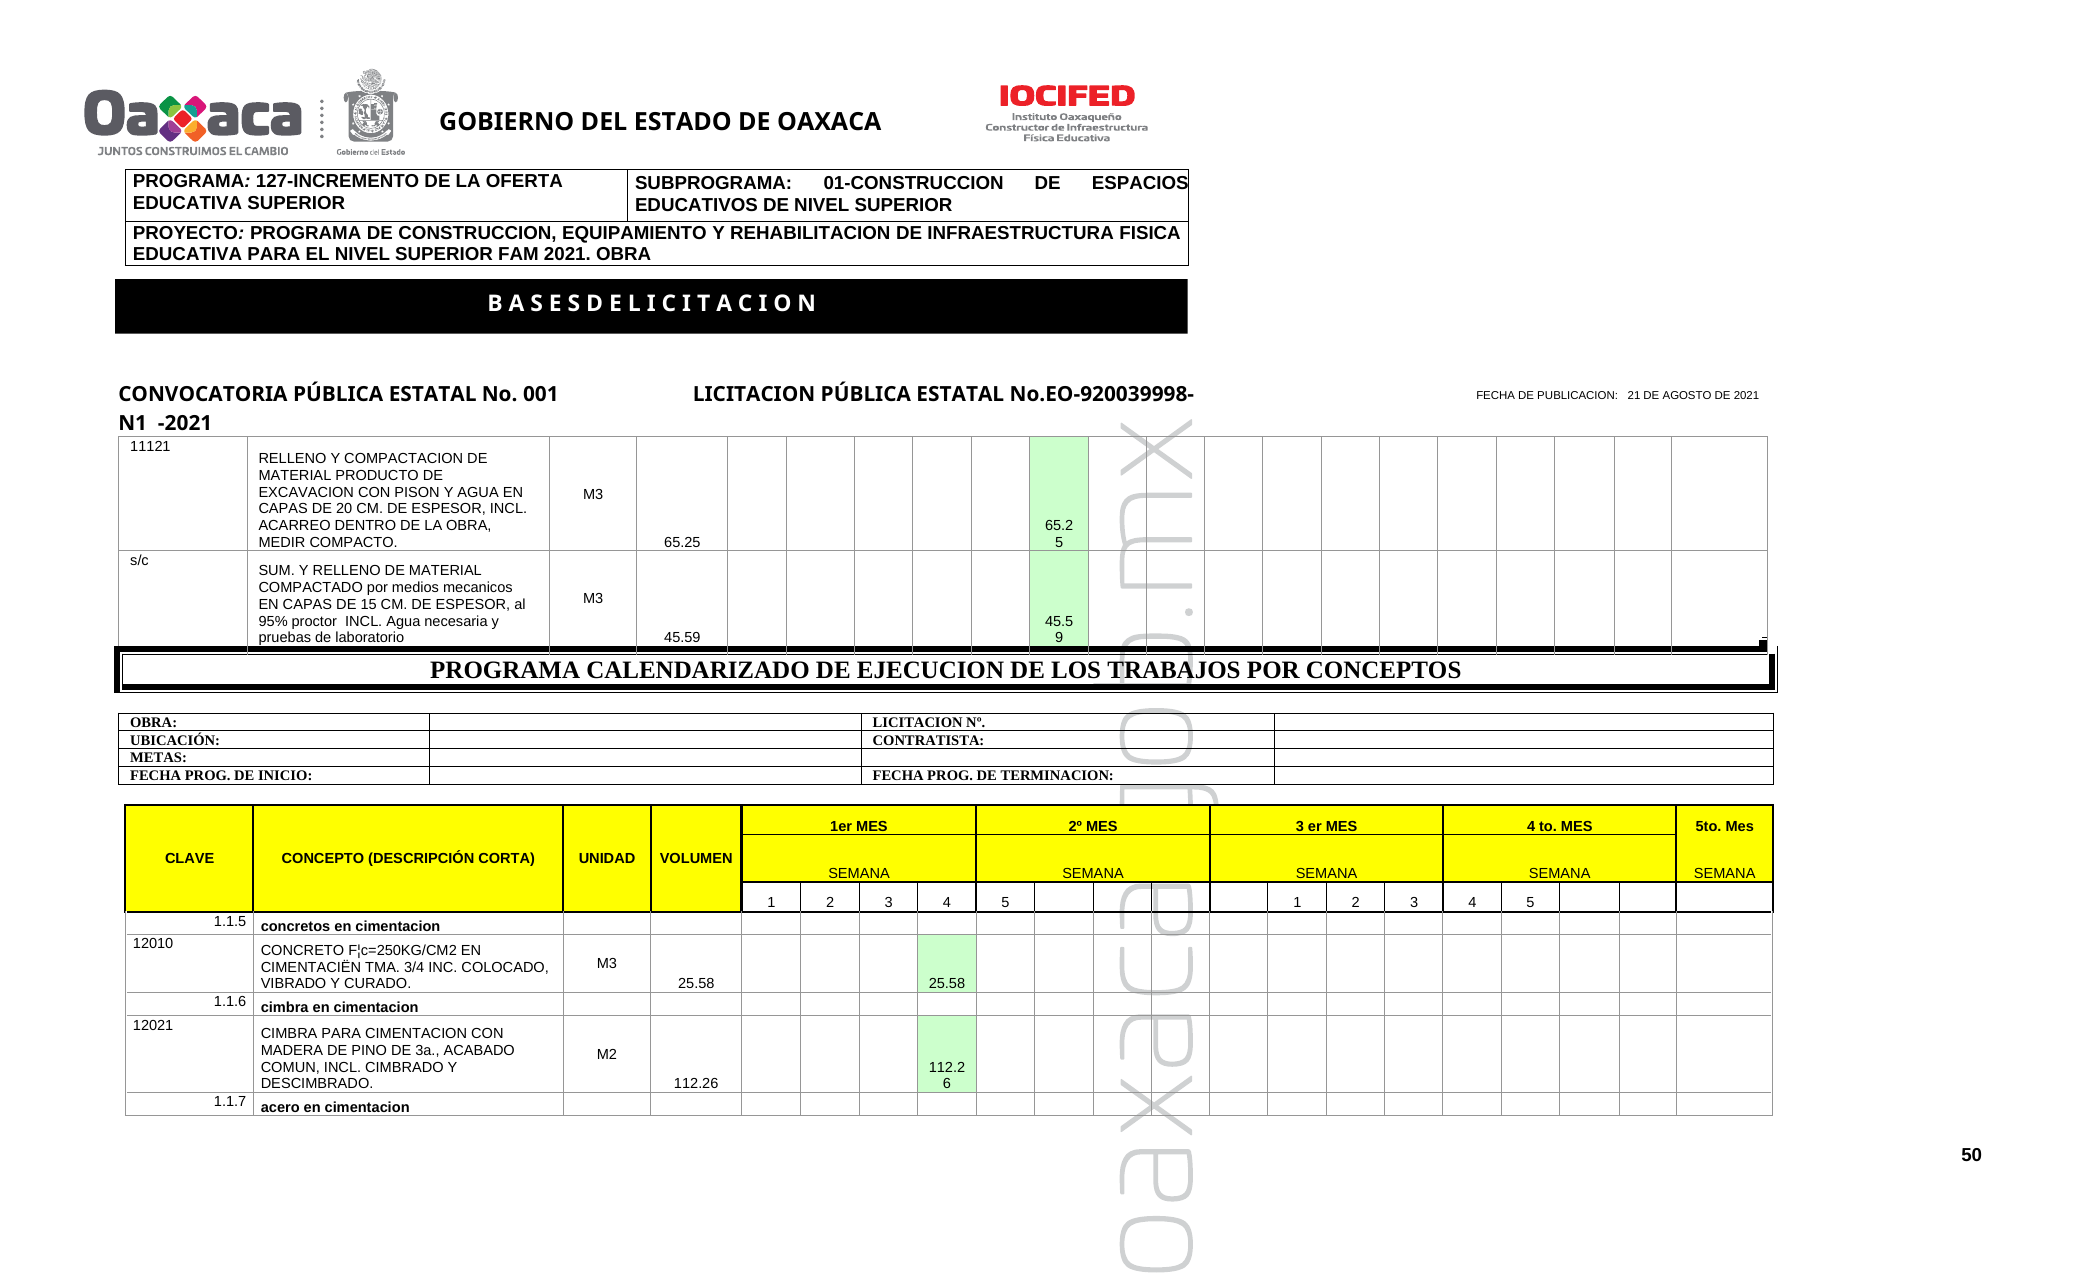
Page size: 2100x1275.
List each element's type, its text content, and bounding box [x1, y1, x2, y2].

table_cell [564, 913, 650, 934]
table_cell [1385, 1093, 1442, 1115]
table_cell 5 [977, 883, 1034, 911]
table_cell 3 [860, 883, 917, 911]
table_cell 45.59 [637, 551, 727, 646]
table_cell [1322, 437, 1379, 550]
table_cell [1502, 913, 1559, 934]
table_cell acero en cimentacion [254, 1093, 563, 1115]
table_cell [1210, 993, 1267, 1015]
table_cell [972, 437, 1029, 550]
table_cell [1211, 883, 1267, 911]
table_header 2º MES [977, 806, 1209, 834]
table_cell [1443, 1016, 1501, 1092]
table_cell [1677, 1092, 1772, 1115]
table_cell SUM. Y RELLENO DE MATERIAL COMPACTADO por medios mecanicos EN CAPAS DE 15 CM. DE ESPESOR, al 95% proctor INCL. Agua necesaria y pruebas de laboratorio [248, 551, 549, 646]
table_cell [1502, 1093, 1559, 1115]
table_cell [1210, 1093, 1267, 1115]
table_cell [1380, 437, 1437, 550]
table_cell [1555, 437, 1614, 550]
table_cell [728, 551, 786, 646]
table_cell s/c [119, 551, 247, 646]
table_cell 11121 [119, 437, 247, 550]
table_cell [1210, 1016, 1267, 1092]
table_cell [1555, 551, 1614, 646]
table_cell [1268, 993, 1326, 1015]
table_cell M3 [564, 935, 650, 992]
table_cell [1268, 935, 1326, 992]
table_cell [564, 1093, 650, 1115]
table_cell [1385, 1016, 1442, 1092]
table_cell [651, 913, 741, 934]
table_cell [1094, 913, 1151, 934]
table_cell 1.1.7 [126, 1093, 253, 1115]
table_cell [1035, 1093, 1093, 1115]
table_cell [1035, 1016, 1093, 1092]
table_cell concretos en cimentacion [254, 913, 563, 934]
table_cell [1380, 551, 1437, 646]
table_cell METAS: [119, 749, 429, 766]
table_cell [1502, 1016, 1559, 1092]
table_cell [1035, 935, 1093, 992]
table_cell [1497, 437, 1554, 550]
table_cell cimbra en cimentacion [254, 993, 563, 1015]
table_cell M3 [550, 551, 636, 646]
table_cell [1275, 767, 1773, 784]
table_cell CONTRATISTA: [862, 731, 1274, 748]
table_cell [1620, 883, 1675, 911]
table_cell [1385, 993, 1442, 1015]
table_cell [913, 551, 971, 646]
table_cell [1438, 437, 1496, 550]
table_cell [1205, 437, 1262, 550]
table_cell [1147, 437, 1204, 550]
table_cell [801, 913, 859, 934]
table_cell [1327, 913, 1384, 934]
table_cell [1035, 993, 1093, 1015]
table_cell [787, 551, 854, 646]
table_cell [860, 1016, 917, 1092]
table_cell 112.26 [918, 1016, 976, 1092]
table_cell [1615, 551, 1671, 646]
table_cell [1620, 913, 1676, 934]
table_cell CONCRETO F¦c=250KG/CM2 EN CIMENTACIËN TMA. 3/4 INC. COLOCADO, VIBRADO Y CURADO. [254, 935, 563, 992]
table_cell [728, 437, 786, 550]
table_cell [1322, 551, 1379, 646]
table_cell [1152, 913, 1209, 934]
table_cell [862, 749, 1274, 766]
table_cell [801, 1016, 859, 1092]
table_cell [430, 767, 861, 784]
table_cell 12021 [126, 1016, 253, 1092]
table_cell SEMANA [743, 835, 975, 881]
table_cell [1560, 993, 1619, 1015]
table_cell 3 [1385, 883, 1442, 911]
table_cell [1035, 913, 1093, 934]
table_cell [1502, 993, 1559, 1015]
table_cell [977, 913, 1034, 934]
table_cell PROGRAMA CALENDARIZADO DE EJECUCION DE LOS TRABAJOS POR CONCEPTOS [123, 646, 1773, 684]
table_cell [977, 935, 1034, 992]
table_header VOLUMEN [652, 806, 740, 911]
table_header [1275, 714, 1773, 730]
table_cell [860, 993, 917, 1015]
table_cell [742, 1016, 800, 1092]
table_cell [1327, 1016, 1384, 1092]
table_cell [742, 993, 800, 1015]
table_cell 65.25 [1030, 437, 1088, 550]
table_header 3 er MES [1211, 806, 1442, 834]
table_cell UBICACIÓN: [119, 731, 429, 748]
table_cell [801, 993, 859, 1015]
table_cell [651, 1093, 741, 1115]
table_cell [1094, 935, 1151, 992]
table_cell [1385, 935, 1442, 992]
table_cell [1672, 437, 1767, 550]
table_cell [1677, 934, 1772, 992]
table_cell 2 [1327, 883, 1384, 911]
table_cell [1268, 1016, 1326, 1092]
table_header CLAVE [126, 806, 252, 911]
table_cell 4 [1444, 883, 1501, 911]
table_cell [918, 913, 976, 934]
table_cell [1094, 1016, 1151, 1092]
table_cell [860, 935, 917, 992]
table_cell [1035, 883, 1093, 911]
table_cell [860, 1093, 917, 1115]
table_cell [1327, 935, 1384, 992]
table_cell [1152, 1093, 1209, 1115]
table_cell [918, 993, 976, 1015]
table_cell M2 [564, 1016, 650, 1092]
table_cell [1089, 551, 1146, 646]
table_cell [1152, 993, 1209, 1015]
table_cell [972, 551, 1029, 646]
table_cell [1210, 935, 1267, 992]
table_cell [651, 993, 741, 1015]
table_cell [977, 993, 1034, 1015]
table_cell [801, 1093, 859, 1115]
table_cell [1327, 993, 1384, 1015]
table_cell SEMANA [1211, 835, 1442, 881]
table_cell [1443, 935, 1501, 992]
table_cell [1152, 883, 1209, 911]
table_cell 4 [918, 883, 975, 911]
table_cell [1497, 551, 1554, 646]
table_cell 112.26 [651, 1016, 741, 1092]
table_header LICITACION Nº. [862, 714, 1274, 730]
table_cell [918, 1093, 976, 1115]
table_cell SEMANA [1444, 835, 1675, 881]
table_header [430, 714, 861, 730]
table_cell [1275, 731, 1773, 748]
table_cell [977, 1016, 1034, 1092]
table_cell [1677, 1015, 1772, 1092]
table_header 1er MES [743, 806, 975, 834]
table_cell [801, 935, 859, 992]
table_header 5to. Mes [1677, 806, 1772, 834]
table_cell 1.1.5 [126, 912, 253, 934]
table_cell [1263, 551, 1321, 646]
table_cell 1 [1268, 883, 1326, 911]
table_cell 12010 [126, 935, 253, 992]
table_cell [855, 437, 912, 550]
table_cell [1094, 1093, 1151, 1115]
table_cell [1560, 913, 1619, 934]
table_cell [1152, 1016, 1209, 1092]
table_cell SEMANA [1677, 834, 1772, 881]
table_cell [1094, 993, 1151, 1015]
table_cell [1147, 551, 1204, 646]
table_cell [913, 437, 971, 550]
table_header 4 to. MES [1444, 806, 1675, 834]
table_cell [1620, 1093, 1676, 1115]
table_cell [1615, 437, 1671, 550]
table_cell [1620, 1016, 1676, 1092]
table_cell [1560, 1016, 1619, 1092]
table_cell [1502, 935, 1559, 992]
table_cell [430, 731, 861, 748]
table_cell [1677, 883, 1772, 911]
table_cell [742, 935, 800, 992]
table_cell [1620, 935, 1676, 992]
table_cell 2 [801, 883, 859, 911]
table_cell [742, 913, 800, 934]
table_cell [1438, 551, 1496, 646]
table_cell [1672, 551, 1767, 646]
table_cell [1560, 1093, 1619, 1115]
table_cell [1385, 913, 1442, 934]
table_cell [1089, 437, 1146, 550]
table_cell 25.58 [918, 935, 976, 992]
table_cell [1268, 913, 1326, 934]
table_cell [1560, 883, 1619, 911]
table_cell [1560, 935, 1619, 992]
table_cell RELLENO Y COMPACTACION DE MATERIAL PRODUCTO DE EXCAVACION CON PISON Y AGUA EN CAPAS DE 20 CM. DE ESPESOR, INCL. ACARREO DENTRO DE LA OBRA, MEDIR COMPACTO. [248, 437, 549, 550]
table_cell [1327, 1093, 1384, 1115]
table_cell 1 [743, 883, 800, 911]
table_header CONCEPTO (DESCRIPCIÓN CORTA) [254, 806, 562, 911]
table_cell [430, 749, 861, 766]
table_cell [1443, 1093, 1501, 1115]
table_cell [1205, 551, 1262, 646]
table_cell [860, 913, 917, 934]
table_cell [564, 993, 650, 1015]
table_cell 1.1.6 [126, 993, 253, 1015]
table_cell [787, 437, 854, 550]
table_cell [977, 1093, 1034, 1115]
table_cell 65.25 [637, 437, 727, 550]
table_cell [742, 1093, 800, 1115]
table_cell CIMBRA PARA CIMENTACION CON MADERA DE PINO DE 3a., ACABADO COMUN, INCL. CIMBRADO Y DESCIMBRADO. [254, 1016, 563, 1092]
table_cell [1210, 913, 1267, 934]
table_cell 25.58 [651, 935, 741, 992]
table_cell FECHA PROG. DE TERMINACION: [862, 767, 1274, 784]
table_cell [1620, 993, 1676, 1015]
table_cell [1275, 749, 1773, 766]
table_cell 5 [1502, 883, 1559, 911]
table_cell [1443, 993, 1501, 1015]
table_header UNIDAD [564, 806, 650, 911]
table_cell M3 [550, 437, 636, 550]
table_cell [1443, 913, 1501, 934]
table_cell 45.59 [1030, 551, 1088, 646]
table_cell SEMANA [977, 835, 1209, 881]
table_cell [1677, 992, 1772, 1015]
table_cell [1094, 883, 1151, 911]
table_cell [1263, 437, 1321, 550]
table_header OBRA: [119, 714, 429, 730]
table_cell [1268, 1093, 1326, 1115]
table_cell [855, 551, 912, 646]
table_cell FECHA PROG. DE INICIO: [119, 767, 429, 784]
table_cell [1152, 935, 1209, 992]
table_cell [1677, 911, 1772, 934]
